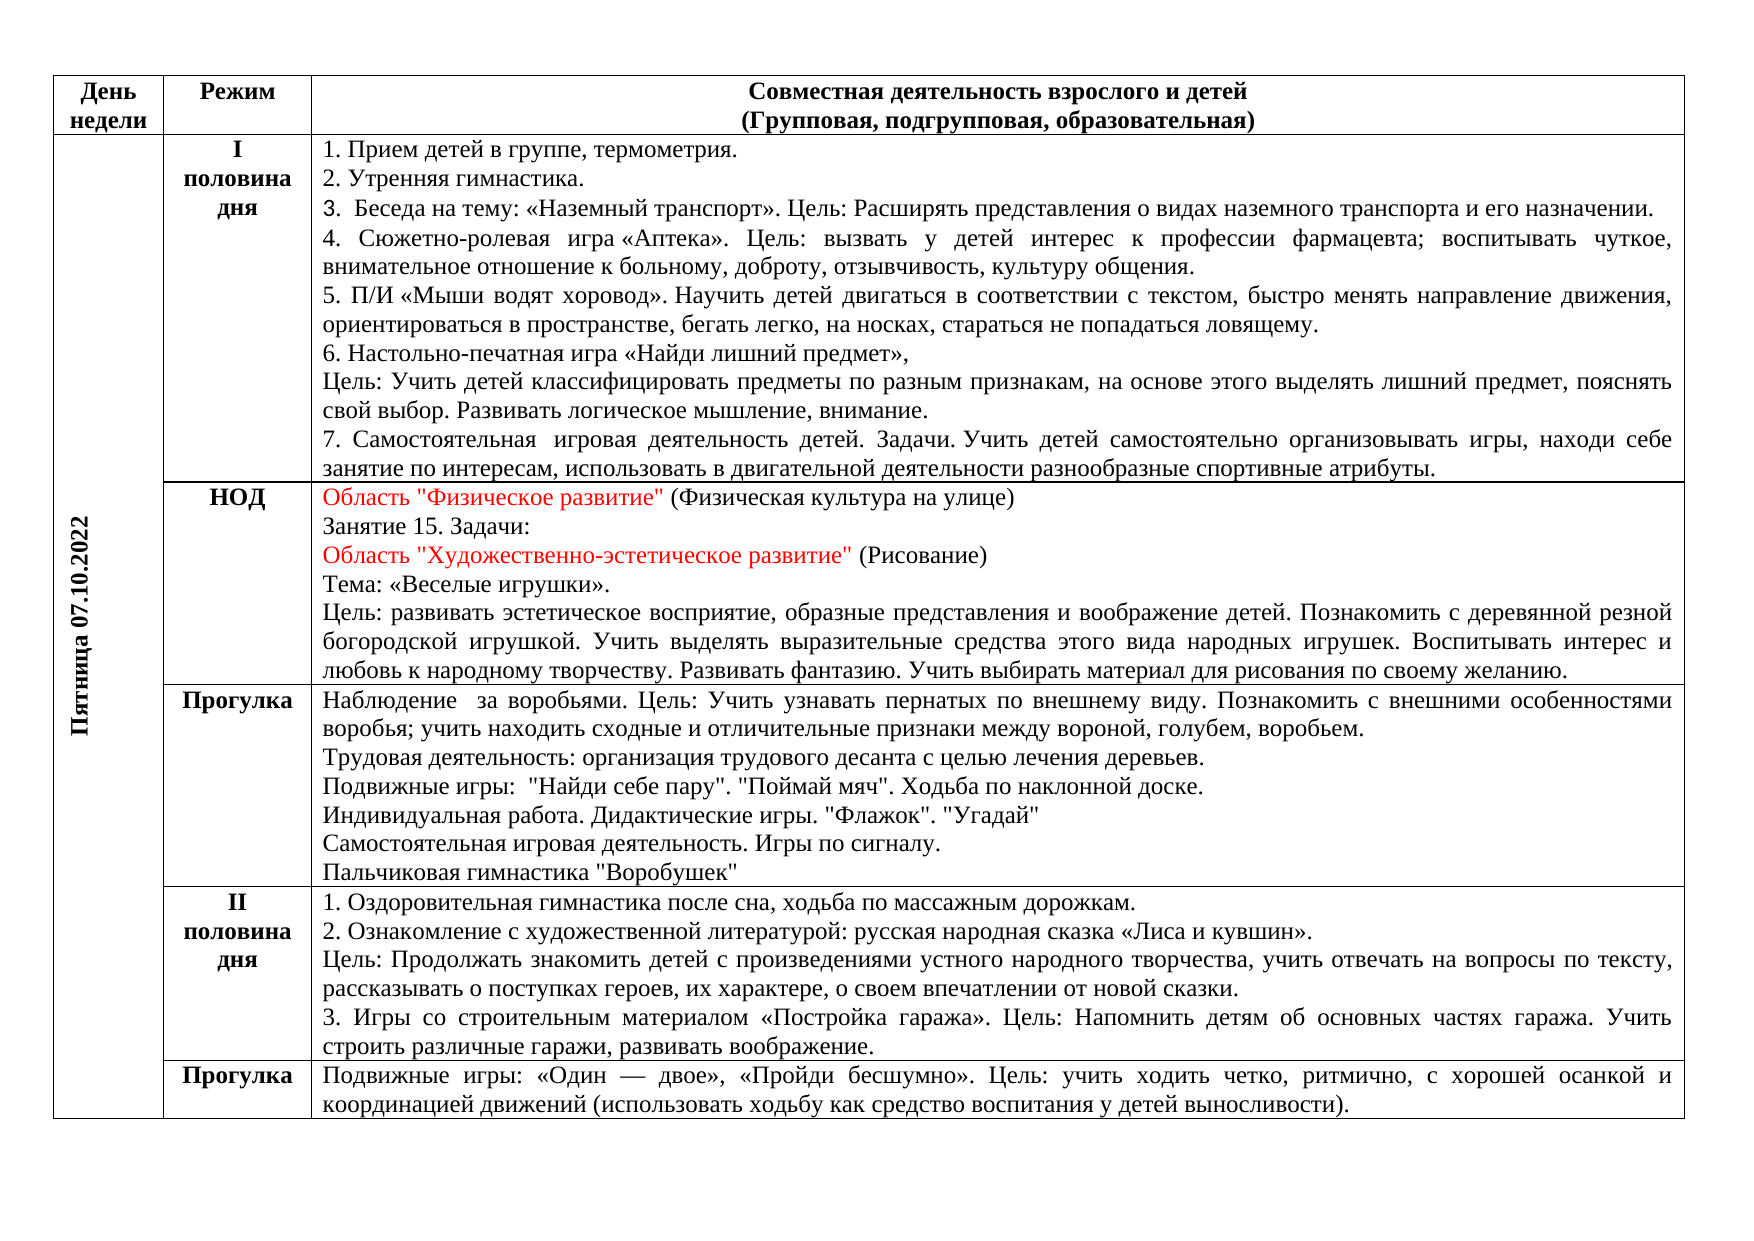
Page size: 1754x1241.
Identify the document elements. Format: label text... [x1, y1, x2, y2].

table_header Режим [164, 76, 311, 133]
table_cell Область "Физическое развитие" (Физическая культура на улице) Занятие 15. Задачи: Область "Художественно-эстетическое развитие" (Рисование) Тема: «Веселые игрушки». Цель: развивать эстетическое восприятие, образные представления и воображение детей. Познакомить с деревянной резной богородской игрушкой. Учить выделять выразительные средства этого вида народных игрушек. Воспитывать интерес и любовь к народному творчеству. Развивать фантазию. Учить выбирать материал для рисования по своему желанию. [312, 483, 1684, 684]
table_cell 1. Прием детей в группе, термометрия. 2. Утренняя гимнастика. 3. Беседа на тему: «Наземный транспорт». Цель: Расширять представления о видах наземного транспорта и его назначении. 4. Сюжетно-ролевая игра «Аптека». Цель: вызвать у детей интерес к профессии фармацевта; воспитывать чуткое, внимательное отношение к больному, доброту, отзывчивость, культуру общения. 5. П/И «Мыши водят хоровод». Научить детей двигаться в соответствии с текстом, быстро менять направление движения, ориентироваться в пространстве, бегать легко, на носках, стараться не попадаться ловящему. 6. Настольно-печатная игра «Найди лишний предмет», Цель: Учить детей классифицировать предметы по разным признакам, на основе этого выделять лишний предмет, пояснять свой выбор. Развивать логическое мышление, внимание. 7. Самостоятельная игровая деятельность детей. Задачи. Учить детей самостоятельно организовывать игры, находи себе занятие по интересам, использовать в двигательной деятельности разнообразные спортивные атрибуты. [312, 135, 1684, 481]
table_cell Наблюдение за воробьями. Цель: Учить узнавать пернатых по внешнему виду. Познакомить с внешними особенностями воробья; учить находить сходные и отличительные признаки между вороной, голубем, воробьем. Трудовая деятельность: организация трудового десанта с целью лечения деревьев. Подвижные игры: "Найди себе пару". "Поймай мяч". Ходьба по наклонной доске. Индивидуальная работа. Дидактические игры. "Флажок". "Угадай" Самостоятельная игровая деятельность. Игры по сигналу. Пальчиковая гимнастика "Воробушек" [312, 685, 1684, 886]
table_cell II половина дня [164, 887, 311, 1059]
table_header День недели [54, 76, 163, 133]
table_cell 1. Оздоровительная гимнастика после сна, ходьба по массажным дорожкам. 2. Ознакомление с художественной литературой: русская народная сказка «Лиса и кувшин». Цель: Продолжать знакомить детей с произведениями устного народного творчества, учить отвечать на вопросы по тексту, рассказывать о поступках героев, их характере, о своем впечатлении от новой сказки. 3. Игры со строительным материалом «Постройка гаража». Цель: Напомнить детям об основных частях гаража. Учить строить различные гаражи, развивать воображение. [312, 887, 1684, 1059]
table_cell Прогулка [164, 685, 311, 886]
table_cell Прогулка [164, 1061, 311, 1118]
table_header Совместная деятельность взрослого и детей (Групповая, подгрупповая, образовательная) [312, 76, 1684, 133]
table_cell Подвижные игры: «Один — двое», «Пройди бесшумно». Цель: учить ходить четко, ритмично, с хорошей осанкой и координацией движений (использовать ходьбу как средство воспитания у детей выносливости). [312, 1061, 1684, 1118]
table_cell I половина дня [164, 135, 311, 481]
table_cell НОД [164, 483, 311, 684]
table_cell Пятница 07.10.2022 [54, 135, 163, 1118]
